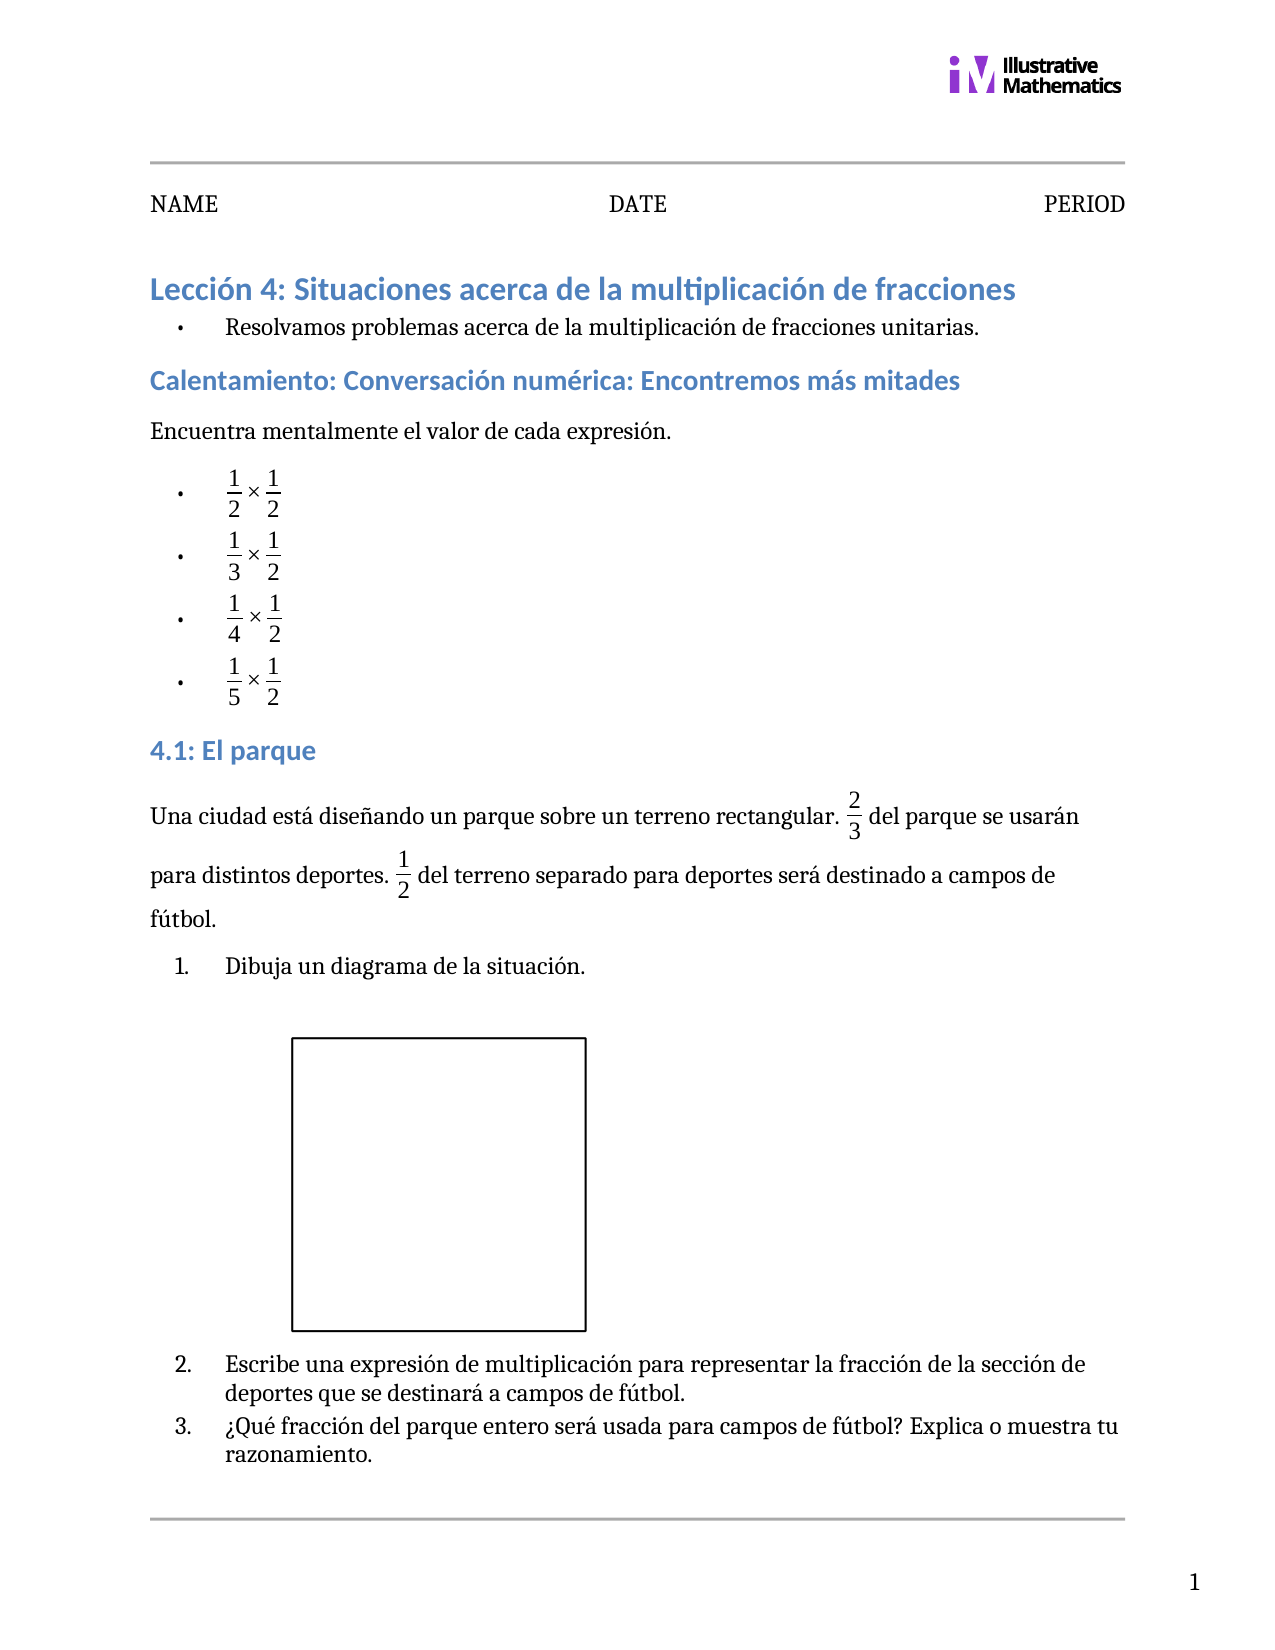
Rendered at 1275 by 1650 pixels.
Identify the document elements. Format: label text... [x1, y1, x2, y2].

text Una ciudad está diseñando un parque sobre un terreno rectangular. del parque se usarán para distintos deportes. del terreno separado para deportes será destinado a campos de fútbol. [150, 787, 1125, 933]
text Encuentra mentalmente el valor de cada expresión. [150, 417, 1125, 446]
list Resolvamos problemas acerca de la multiplicación de fracciones unitarias. [175, 313, 1125, 342]
subtitle 4.1: El parque [150, 732, 1125, 768]
list Dibuja un diagrama de la situación. [175, 952, 1125, 981]
list Escribe una expresión de multiplicación para representar la fracción de la sección de deportes que se destinará a campos de fútbol. [175, 1350, 1125, 1408]
picture [243, 984, 610, 1341]
subtitle Lección 4: Situaciones acerca de la multiplicación de fracciones [150, 268, 1125, 309]
list ¿Qué fracción del parque entero será usada para campos de fútbol? Explica o muestra tu razonamiento. [175, 1412, 1125, 1469]
subtitle Calentamiento: Conversación numérica: Encontremos más mitades [150, 362, 1125, 398]
picture [949, 55, 1121, 93]
